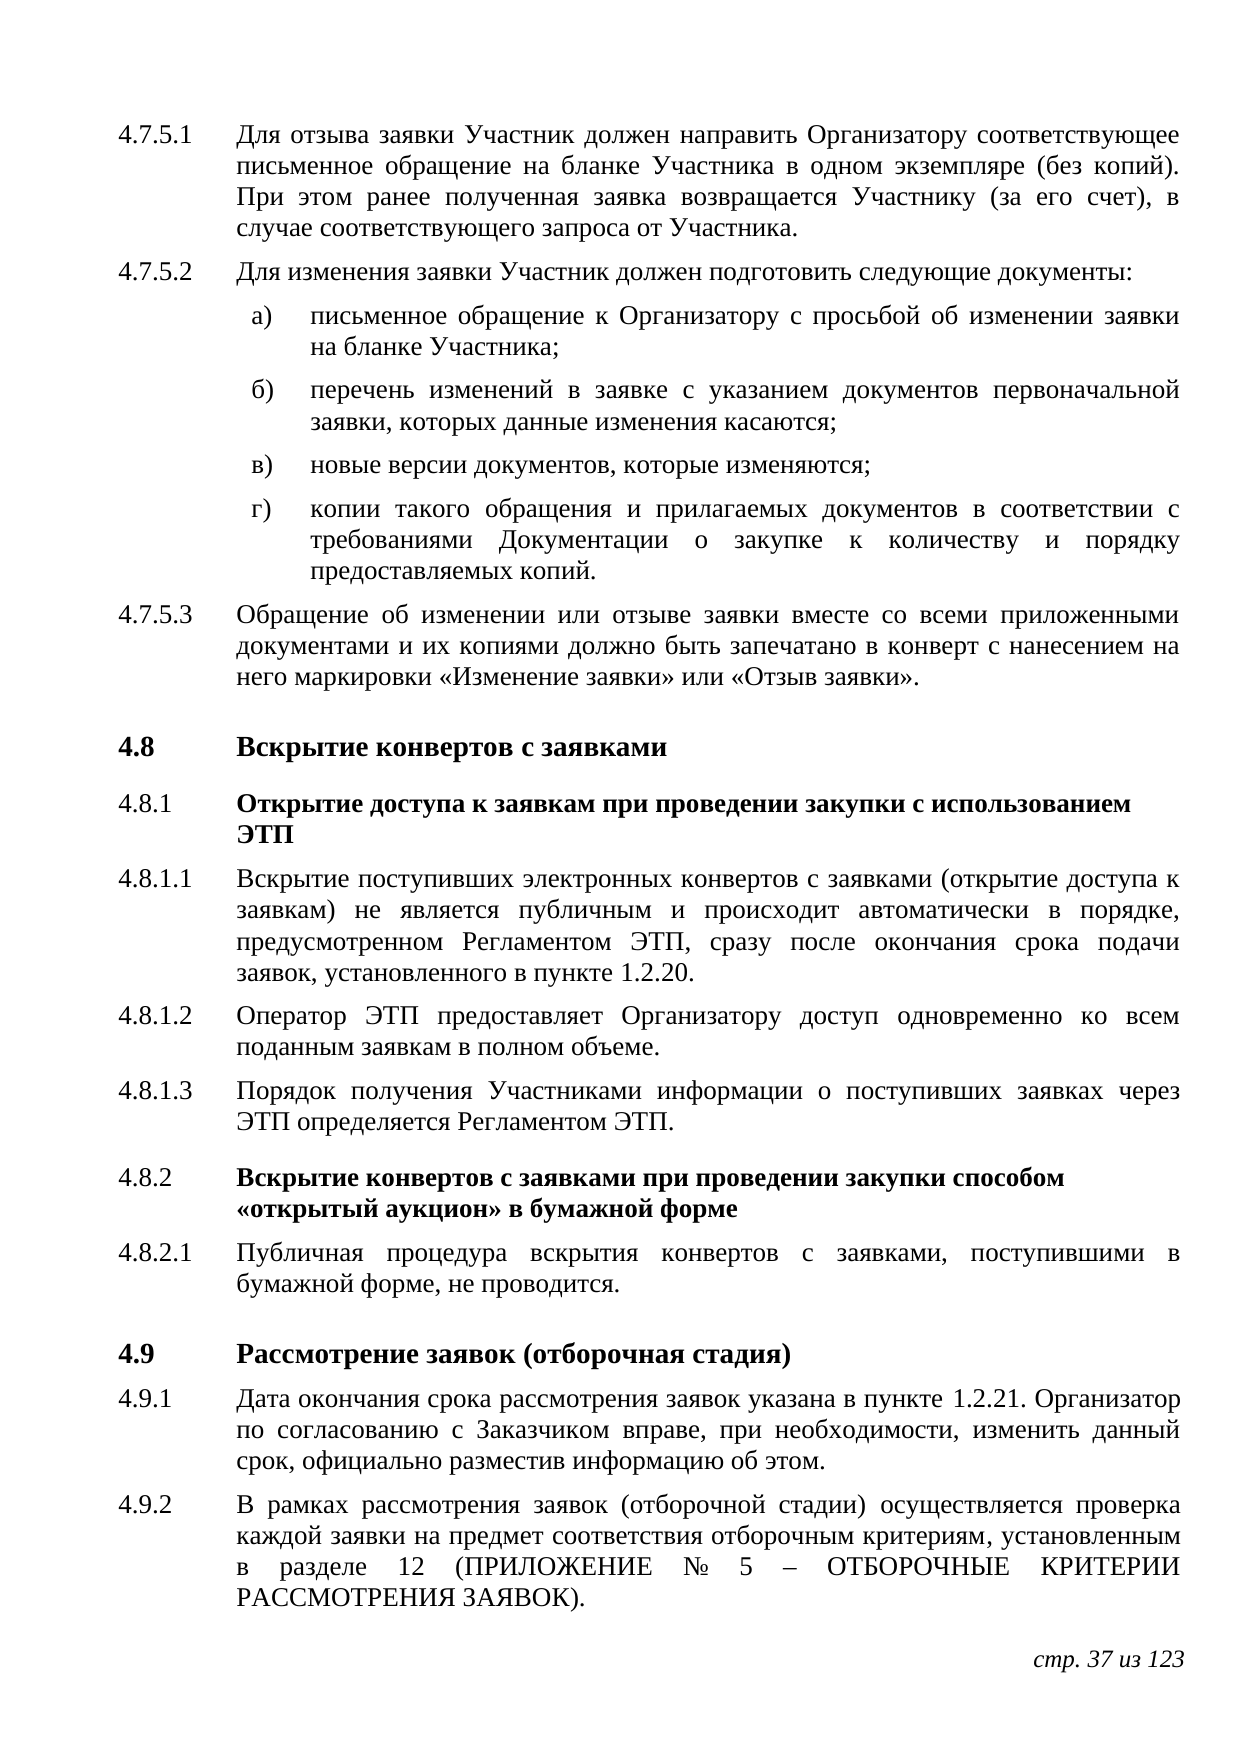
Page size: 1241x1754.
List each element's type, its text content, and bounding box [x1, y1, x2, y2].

list Для изменения заявки Участник должен подготовить следующие документы: [118, 255, 1181, 286]
list Публичная процедура вскрытия конвертов с заявками, поступившими в бумажной форме, не проводится. [118, 1236, 1181, 1298]
list Оператор ЭТП предоставляет Организатору доступ одновременно ко всем поданным заявкам в полном объеме. [118, 999, 1181, 1062]
subtitle Рассмотрение заявок (отборочная стадия) [118, 1336, 1181, 1369]
list Порядок получения Участниками информации о поступивших заявках через ЭТП определяется Регламентом ЭТП. [118, 1074, 1181, 1136]
text перечень изменений в заявке с указанием документов первоначальной заявки, которых данные изменения касаются; [251, 374, 1181, 436]
list Для отзыва заявки Участник должен направить Организатору соответствующее письменное обращение на бланке Участника в одном экземпляре (без копий). При этом ранее полученная заявка возвращается Участнику (за его счет), в случае соответствующего запроса от Участника. [118, 118, 1181, 243]
text Открытие доступа к заявкам при проведении закупки с использованием ЭТП [118, 787, 1181, 850]
list Вскрытие поступивших электронных конвертов с заявками (открытие доступа к заявкам) не является публичным и происходит автоматически в порядке, предусмотренном Регламентом ЭТП, сразу после окончания срока подачи заявок, установленного в пункте 1.2.20. [118, 862, 1181, 987]
text копии такого обращения и прилагаемых документов в соответствии с требованиями Документации о закупке к количеству и порядку предоставляемых копий. [251, 492, 1181, 586]
text письменное обращение к Организатору с просьбой об изменении заявки на бланке Участника; [251, 299, 1181, 361]
text Обращение об изменении или отзыве заявки вместе со всеми приложенными документами и их копиями должно быть запечатано в конверт с нанесением на него маркировки «Изменение заявки» или «Отзыв заявки». [118, 598, 1181, 691]
text В рамках рассмотрения заявок (отборочной стадии) осуществляется проверка каждой заявки на предмет соответствия отборочным критериям, установленным в разделе 12 (ПРИЛОЖЕНИЕ № 5 – ОТБОРОЧНЫЕ КРИТЕРИИ РАССМОТРЕНИЯ ЗАЯВОК). [118, 1488, 1181, 1613]
text Дата окончания срока рассмотрения заявок указана в пункте 1.2.21. Организатор по согласованию с Заказчиком вправе, при необходимости, изменить данный срок, официально разместив информацию об этом. [118, 1382, 1181, 1476]
text новые версии документов, которые изменяются; [251, 448, 1181, 479]
subtitle Вскрытие конвертов с заявками [118, 729, 1181, 762]
text Вскрытие конвертов с заявками при проведении закупки способом «открытый аукцион» в бумажной форме [118, 1161, 1181, 1224]
